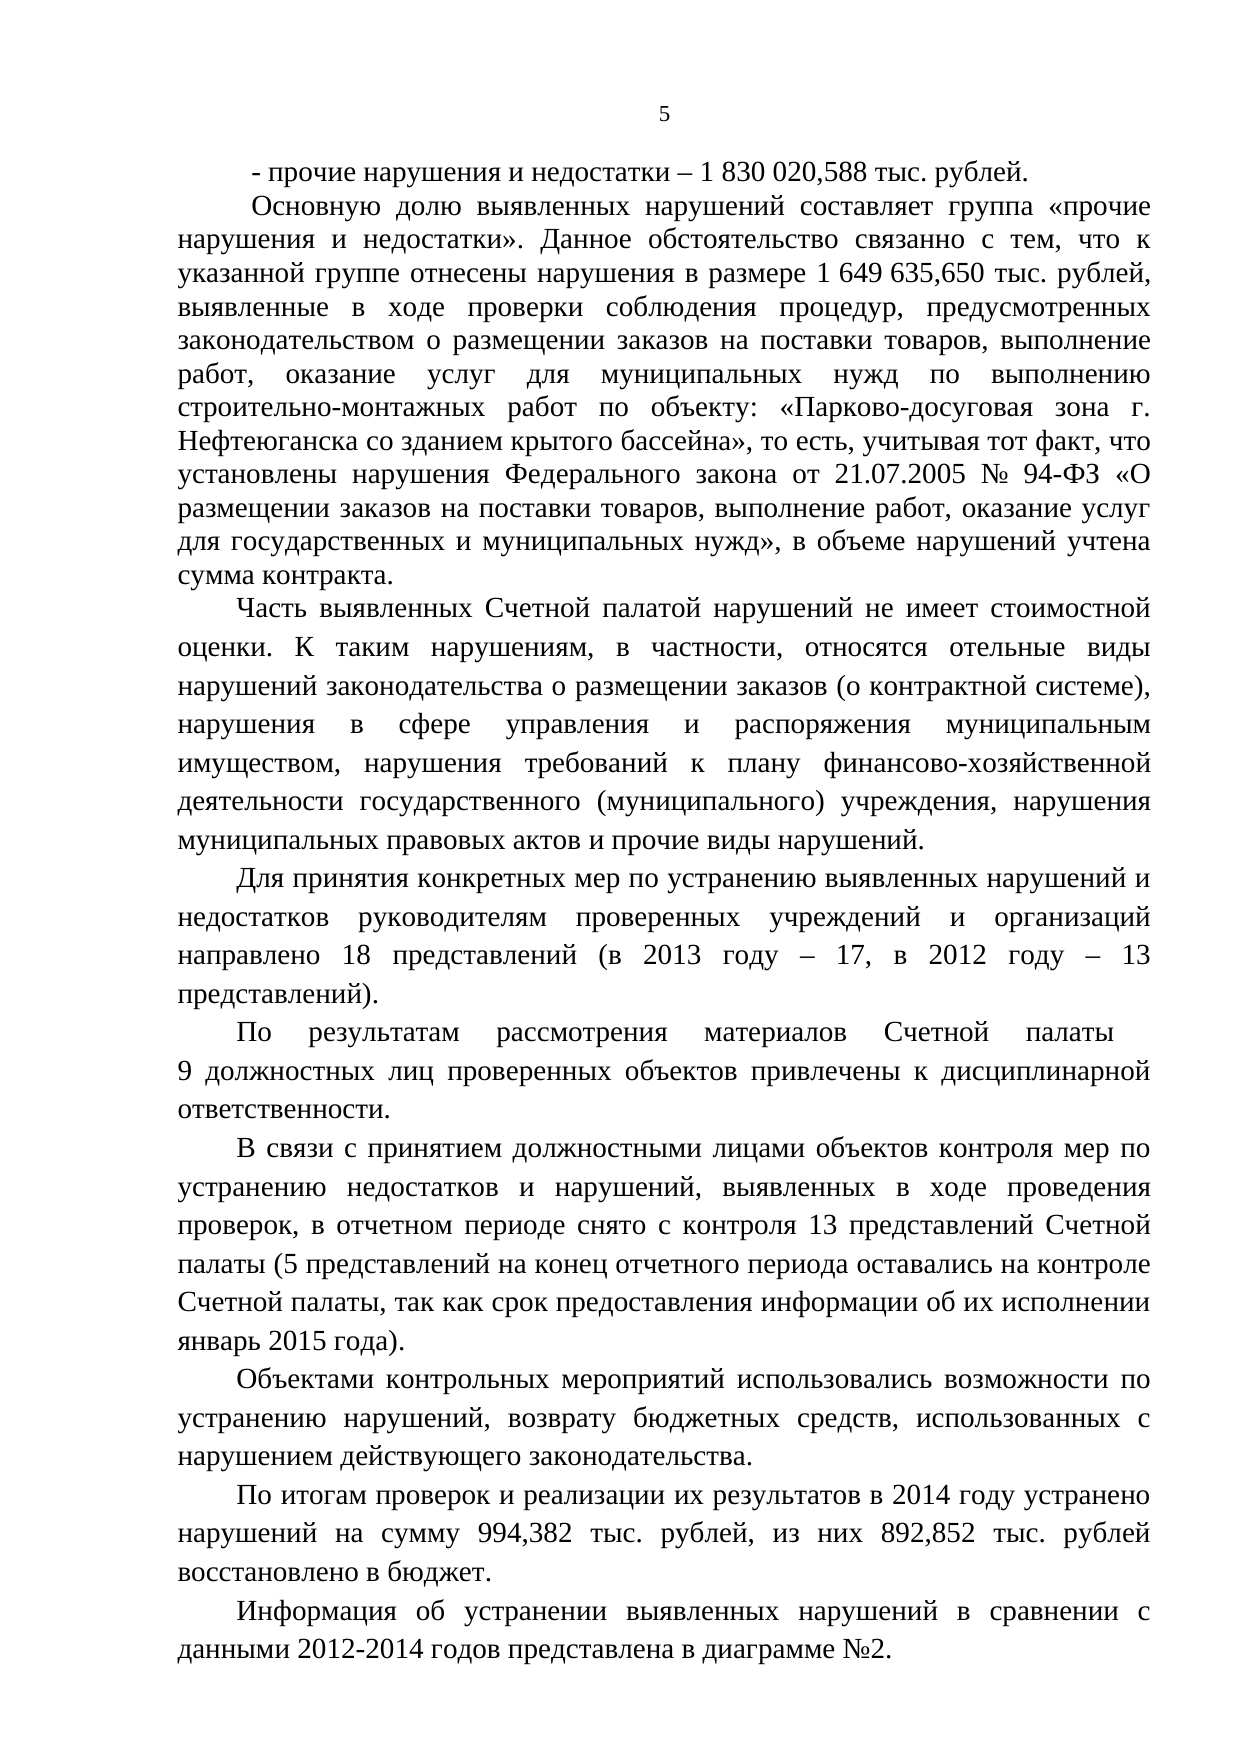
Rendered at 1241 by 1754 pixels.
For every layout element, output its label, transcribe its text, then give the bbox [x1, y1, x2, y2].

text В связи с принятием должностными лицами объектов контроля мер по устранению недостатков и нарушений, выявленных в ходе проведения проверок, в отчетном периоде снято с контроля 13 представлений Счетной палаты (5 представлений на конец отчетного периода оставались на контроле Счетной палаты, так как срок предоставления информации об их исполнении январь 2015 года). [177, 1130, 1152, 1356]
text Информация об устранении выявленных нарушений в сравнении с данными 2012-2014 годов представлена в диаграмме №2. [177, 1593, 1152, 1665]
text - прочие нарушения и недостатки – 1 830 020,588 тыс. рублей. [177, 154, 1152, 188]
text Основную долю выявленных нарушений составляет группа «прочие нарушения и недостатки». Данное обстоятельство связанно с тем, что к указанной группе отнесены нарушения в размере 1 649 635,650 тыс. рублей, выявленные в ходе проверки соблюдения процедур, предусмотренных законодательством о размещении заказов на поставки товаров, выполнение работ, оказание услуг для муниципальных нужд по выполнению строительно-монтажных работ по объекту: «Парково-досуговая зона г. Нефтеюганска со зданием крытого бассейна», то есть, учитывая тот факт, что установлены нарушения Федерального закона от 21.07.2005 № 94-ФЗ «О размещении заказов на поставки товаров, выполнение работ, оказание услуг для государственных и муниципальных нужд», в объеме нарушений учтена сумма контракта. [177, 188, 1152, 591]
text Объектами контрольных мероприятий использовались возможности по устранению нарушений, возврату бюджетных средств, использованных с нарушением действующего законодательства. [177, 1361, 1152, 1472]
text По результатам рассмотрения материалов Счетной палаты 9 должностных лиц проверенных объектов привлечены к дисциплинарной ответственности. [177, 1014, 1152, 1125]
text Часть выявленных Счетной палатой нарушений не имеет стоимостной оценки. К таким нарушениям, в частности, относятся отельные виды нарушений законодательства о размещении заказов (о контрактной системе), нарушения в сфере управления и распоряжения муниципальным имуществом, нарушения требований к плану финансово-хозяйственной деятельности государственного (муниципального) учреждения, нарушения муниципальных правовых актов и прочие виды нарушений. [177, 591, 1152, 855]
text Для принятия конкретных мер по устранению выявленных нарушений и недостатков руководителям проверенных учреждений и организаций направлено 18 представлений (в 2013 году – 17, в 2012 году – 13 представлений). [177, 860, 1152, 1009]
text По итогам проверок и реализации их результатов в 2014 году устранено нарушений на сумму 994,382 тыс. рублей, из них 892,852 тыс. рублей восстановлено в бюджет. [177, 1477, 1152, 1588]
